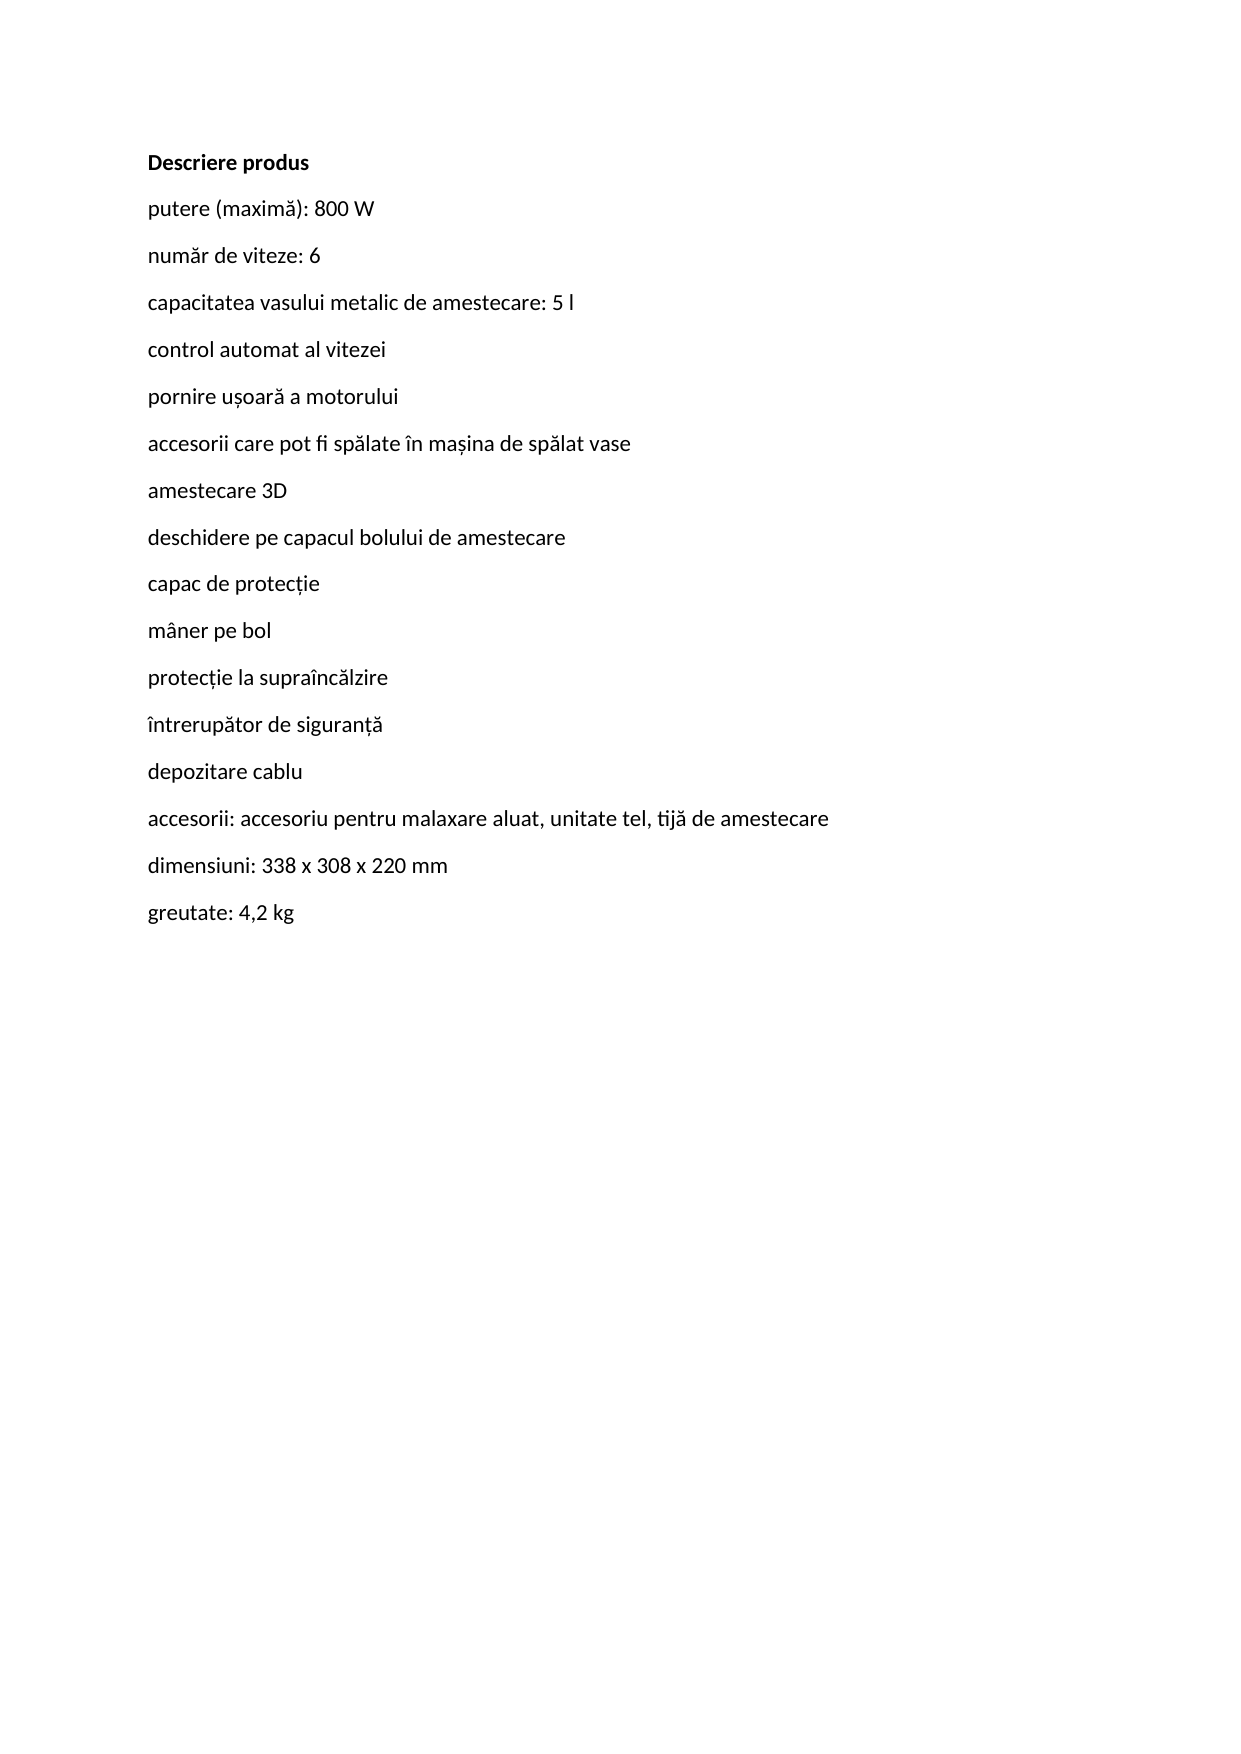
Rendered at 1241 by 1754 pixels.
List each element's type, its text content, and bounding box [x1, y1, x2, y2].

text accesorii care pot fi spălate în mașina de spălat vase [148, 429, 1093, 457]
text greutate: 4,2 kg [148, 898, 1093, 926]
text depozitare cablu [148, 757, 1093, 785]
text dimensiuni: 338 x 308 x 220 mm [148, 851, 1093, 879]
text protecție la supraîncălzire [148, 663, 1093, 691]
text control automat al vitezei [148, 335, 1093, 363]
text pornire ușoară a motorului [148, 382, 1093, 410]
text întrerupător de siguranță [148, 710, 1093, 738]
text Descriere produs [148, 148, 1093, 176]
text număr de viteze: 6 [148, 241, 1093, 269]
text mâner pe bol [148, 616, 1093, 644]
text amestecare 3D [148, 476, 1093, 504]
text capacitatea vasului metalic de amestecare: 5 l [148, 288, 1093, 316]
text putere (maximă): 800 W [148, 194, 1093, 222]
text deschidere pe capacul bolului de amestecare [148, 523, 1093, 551]
text capac de protecție [148, 569, 1093, 597]
text accesorii: accesoriu pentru malaxare aluat, unitate tel, tijă de amestecare [148, 804, 1093, 832]
